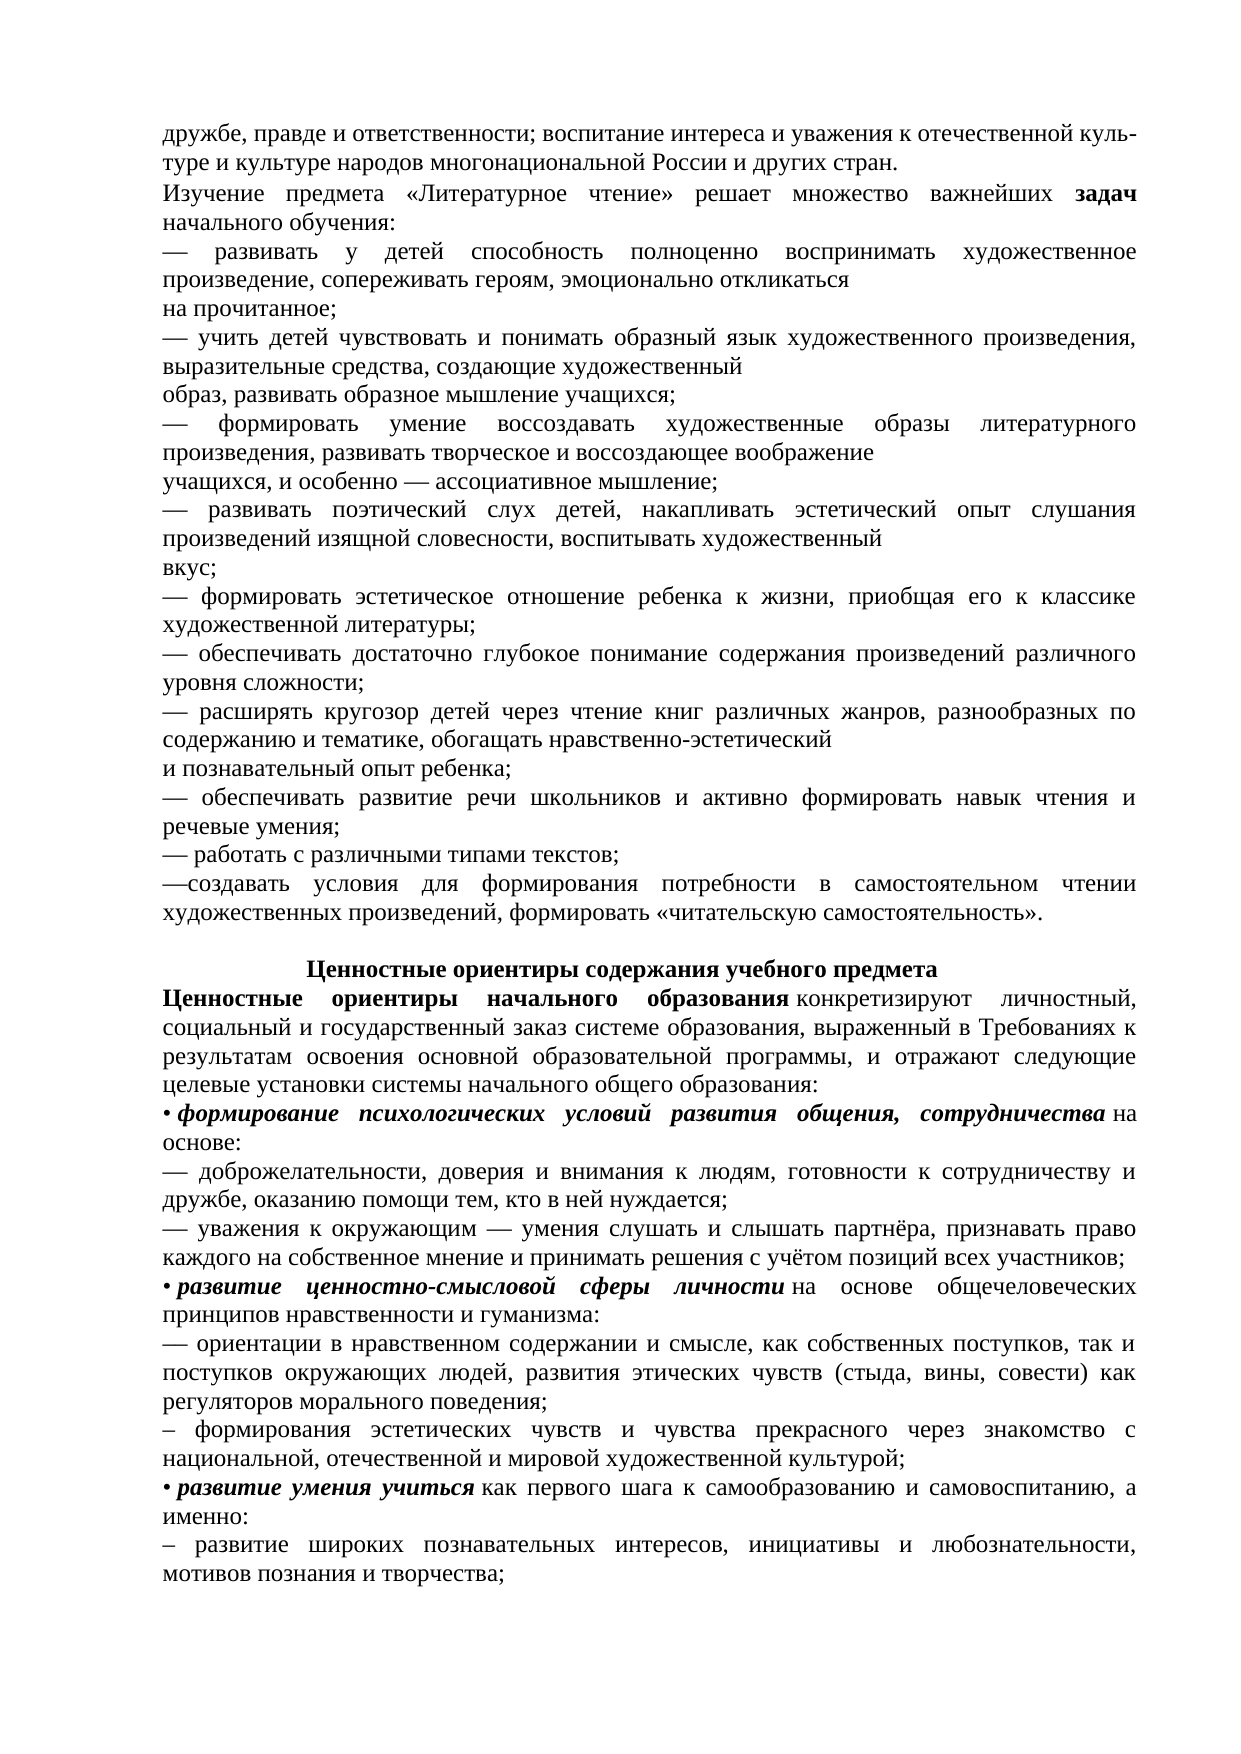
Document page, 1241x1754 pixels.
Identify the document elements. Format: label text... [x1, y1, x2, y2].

text – развитие широких познавательных интересов, инициативы и любознательности, мотивов познания и творчества; [162, 1529, 1137, 1587]
text —создавать условия для формирования потребности в самостоятельном чтении художественных произведений, формировать «читательскую самостоятельность». [162, 868, 1137, 926]
text — обеспечивать достаточно глубокое понимание содержания произведений различного уровня сложности; [162, 638, 1137, 696]
text образ, развивать образное мышление учащихся; [162, 379, 1137, 408]
text — формировать умение воссоздавать художественные образы литературного произведения, развивать творческое и воссоздающее воображение [162, 408, 1137, 466]
text Ценностные ориентиры начального образования конкретизируют личностный, социальный и государственный заказ системе образования, выраженный в Требованиях к результатам освоения основной образовательной программы, и отражают следующие целевые установки системы начального общего образования: [162, 983, 1137, 1098]
text — развивать у детей способность полноценно воспринимать художественное произведение, сопереживать героям, эмоционально откликаться [162, 236, 1137, 293]
text на прочитанное; [162, 293, 1137, 322]
text • развитие ценностно-смысловой сферы личности на основе общечеловеческих принципов нравственности и гуманизма: [162, 1271, 1137, 1328]
text • развитие умения учиться как первого шага к самообразованию и самовоспитанию, а именно: [162, 1472, 1137, 1529]
text • формирование психологических условий развития общения, сотрудничества на основе: [162, 1098, 1137, 1156]
text — учить детей чувствовать и понимать образный язык художественного произведения, выразительные средства, создающие художественный [162, 322, 1137, 379]
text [162, 118, 1137, 176]
text –– ориентации в нравственном содержании и смысле, как собственных поступков, так и поступков окружающих людей, развития этических чувств (стыда, вины, совести) как регуляторов морального поведения; [162, 1328, 1137, 1414]
text – формирования эстетических чувств и чувства прекрасного через знакомство с национальной, отечественной и мировой художественной культурой; [162, 1414, 1137, 1472]
text и познавательный опыт ребенка; [162, 753, 1137, 782]
text вкус; [162, 552, 1137, 581]
text — обеспечивать развитие речи школьников и активно формировать навык чтения и речевые умения; [162, 782, 1137, 839]
text — развивать поэтический слух детей, накапливать эстетический опыт слушания произведений изящной словесности, воспитывать художественный [162, 494, 1137, 552]
text — доброжелательности, доверия и внимания к людям, готовности к сотрудничеству и дружбе, оказанию помощи тем, кто в ней нуждается; [162, 1156, 1137, 1213]
text — формировать эстетическое отношение ребенка к жизни, приобщая его к классике художественной литературы; [162, 581, 1137, 638]
text — работать с различными типами текстов; [162, 839, 1137, 868]
text — уважения к окружающим — умения слушать и слышать партнёра, признавать право каждого на собственное мнение и принимать решения с учётом позиций всех участников; [162, 1213, 1137, 1271]
text учащихся, и особенно — ассоциативное мышление; [162, 466, 1137, 494]
text Изучение предмета «Литературное чтение» решает множество важнейших задач начального обучения: [162, 178, 1137, 236]
text Ценностные ориентиры содержания учебного предмета [162, 954, 1137, 983]
text — расширять кругозор детей через чтение книг различных жанров, разнообразных по содержанию и тематике, обогащать нравственно-эстетический [162, 696, 1137, 753]
